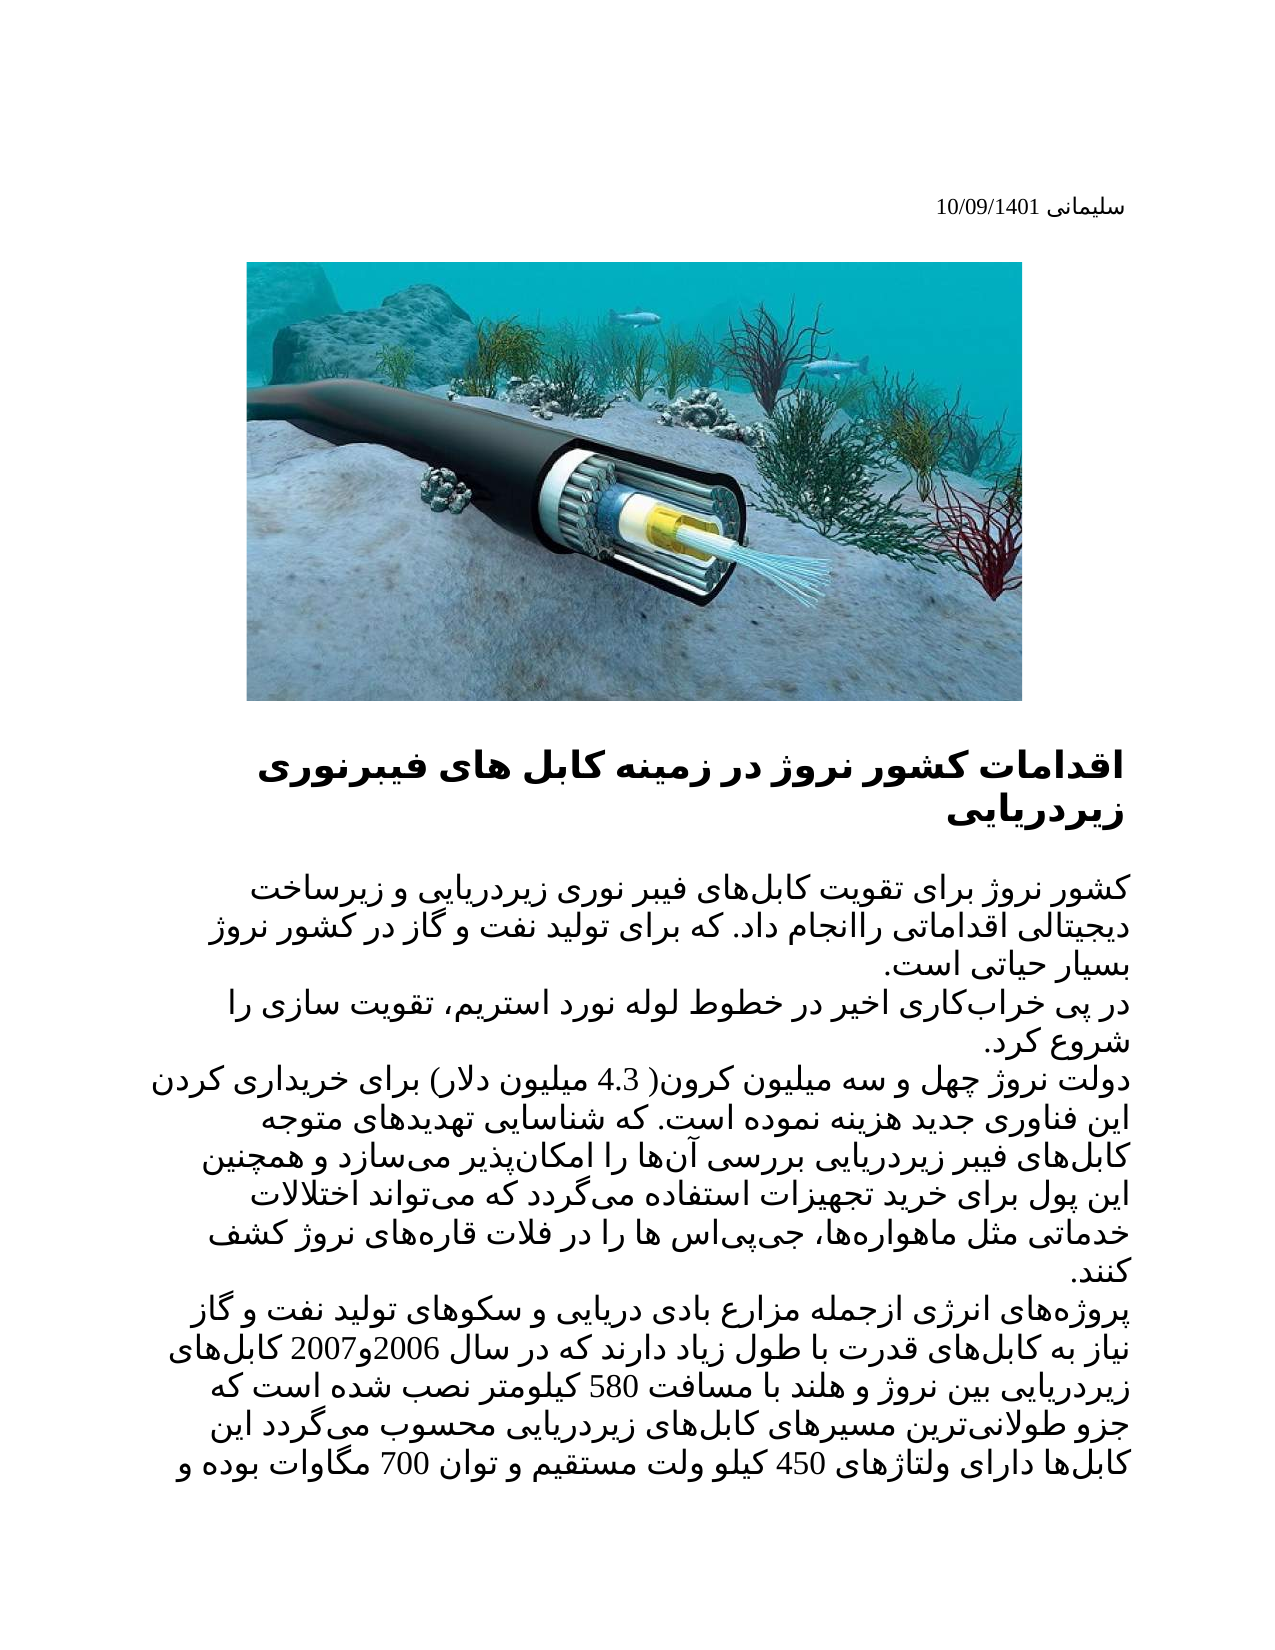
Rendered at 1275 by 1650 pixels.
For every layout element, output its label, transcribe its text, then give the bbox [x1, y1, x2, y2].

picture [246, 262, 1023, 701]
text کشور نروژ برای تقویت کابل‌های فیبر نوری زیردریایی و زیرساخت دیجیتالی اقداماتی راانجام داد. که برای تولید نفت و گاز در کشور نروژ بسیار حیاتی است. [150, 868, 1131, 983]
text دولت نروژ چهل و سه میلیون کرون( 4.3 میلیون دلار) برای خریداری کردن این فناوری جدید هزینه نموده است. که شناسایی تهدیدهای متوجه کابل‌های فیبر زیردریایی بررسی آن‌ها را امکان‌پذیر می‌سازد و همچنین این پول برای خرید تجهیزات استفاده می‌گردد که می‌تواند اختلالات خدماتی مثل ماهواره‌ها، جی‌پی‌اس ها را در فلات قاره‌های نروژ کشف کنند. [150, 1059, 1131, 1289]
text در پی خراب‌کاری اخیر در خطوط لوله نورد استریم، تقویت سازی را شروع کرد. [150, 983, 1131, 1059]
text اقدامات کشور نروژ در زمینه کابل های فیبرنوری زیردریایی [144, 743, 1125, 829]
text سلیمانی 10/09/1401 [144, 193, 1125, 219]
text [150, 1289, 1131, 1481]
